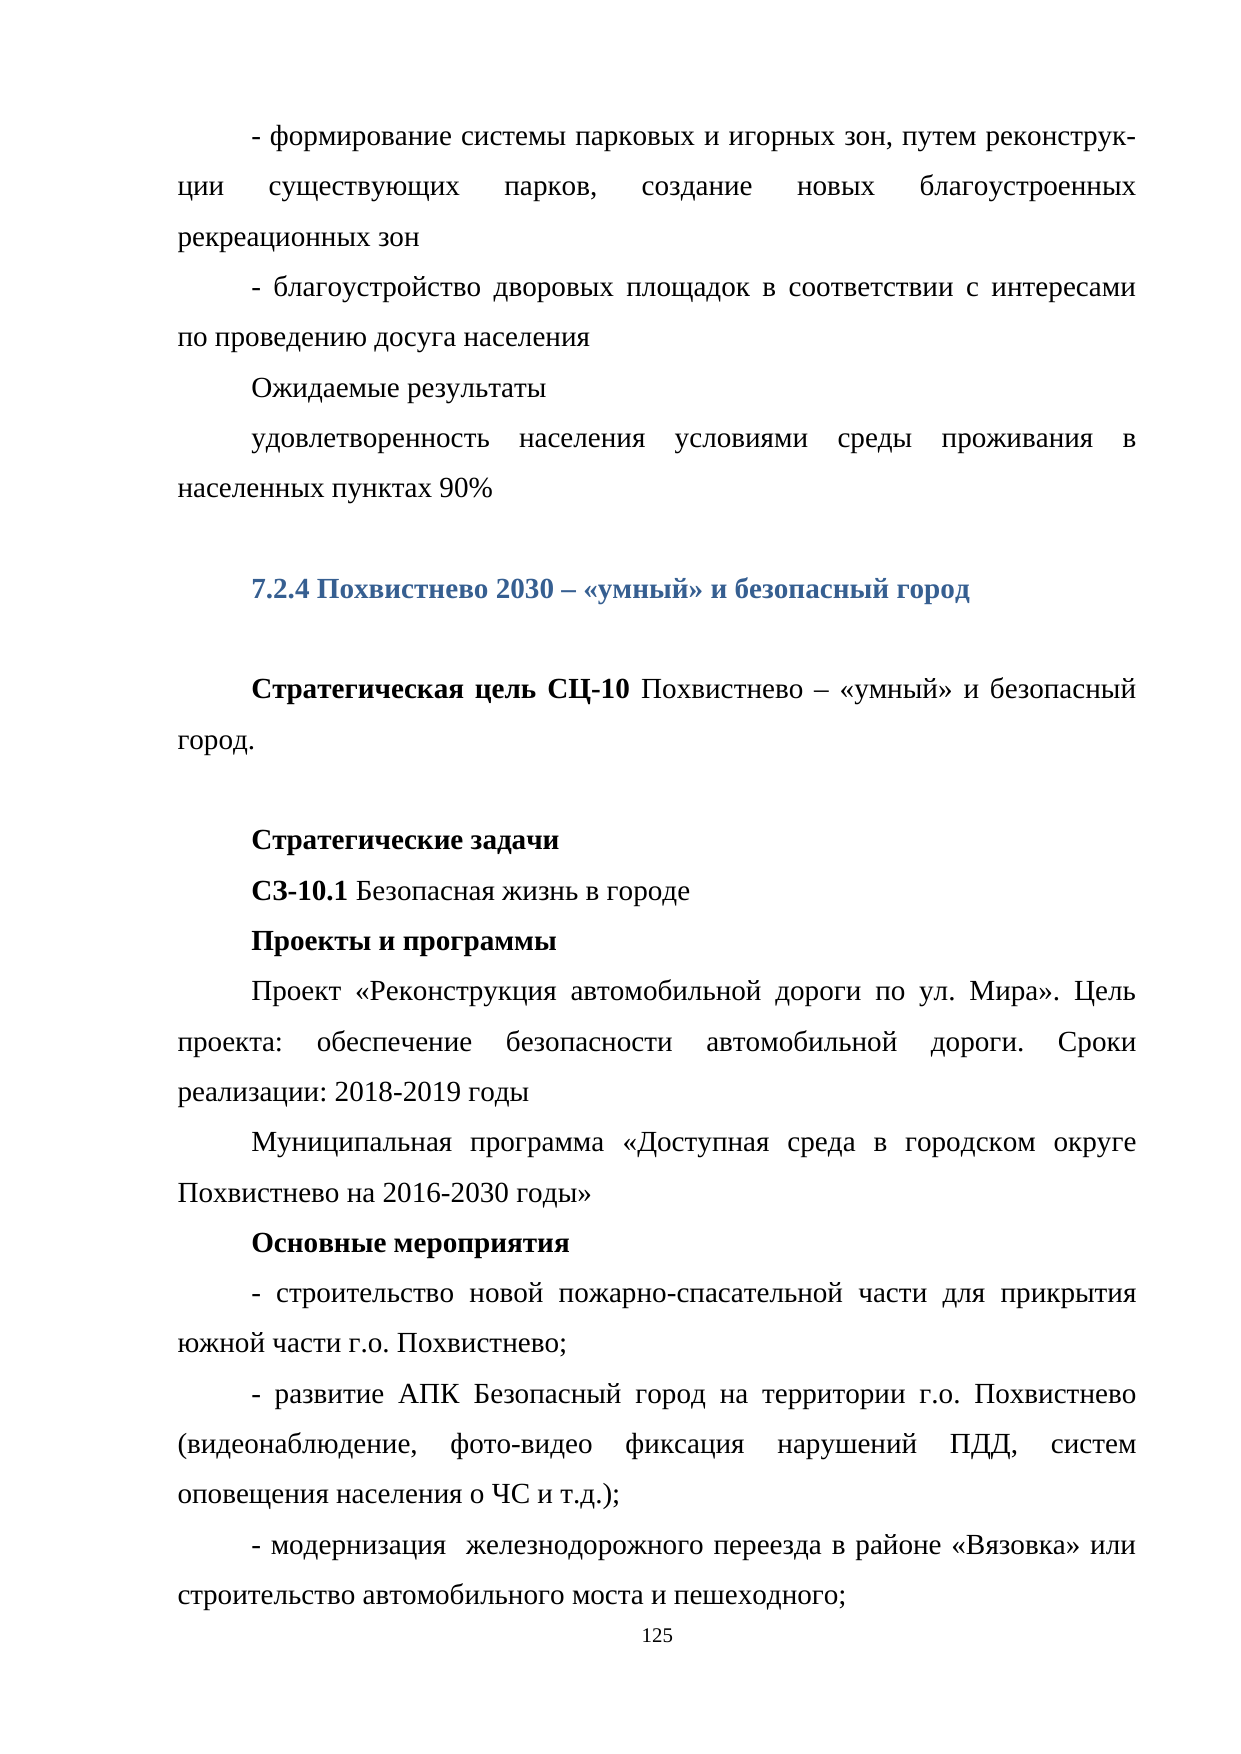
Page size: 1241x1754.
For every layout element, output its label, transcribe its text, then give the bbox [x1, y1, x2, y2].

text - строительство новой пожарно-спасательной части для прикрытия южной части г.о. Похвистнево; [177, 1275, 1137, 1359]
text Основные мероприятия [177, 1225, 1137, 1258]
text 7.2.4 Похвистнево 2030 – «умный» и безопасный город [177, 571, 1137, 604]
text - модернизация железнодорожного переезда в районе «Вязовка» или строительство автомобильного моста и пешеходного; [177, 1527, 1137, 1611]
text СЗ-10.1 Безопасная жизнь в городе [177, 873, 1137, 906]
text - формирование системы парковых и игорных зон, путем реконструк-ции существующих парков, создание новых благоустроенных рекреационных зон [177, 118, 1137, 252]
text - благоустройство дворовых площадок в соответствии с интересами по проведению досуга населения [177, 269, 1137, 353]
text - развитие АПК Безопасный город на территории г.о. Похвистнево (видеонаблюдение, фото-видео фиксация нарушений ПДД, систем оповещения населения о ЧС и т.д.); [177, 1376, 1137, 1510]
text Стратегическая цель СЦ-10 Похвистнево – «умный» и безопасный город. [177, 672, 1137, 755]
text удовлетворенность населения условиями среды проживания в населенных пунктах 90% [177, 420, 1137, 504]
text Муниципальная программа «Доступная среда в городском округе Похвистнево на 2016-2030 годы» [177, 1124, 1137, 1208]
text Проект «Реконструкция автомобильной дороги по ул. Мира». Цель проекта: обеспечение безопасности автомобильной дороги. Сроки реализации: 2018-2019 годы [177, 973, 1137, 1108]
text Проекты и программы [177, 923, 1137, 957]
text Стратегические задачи [177, 822, 1137, 856]
text Ожидаемые результаты [177, 370, 1137, 403]
